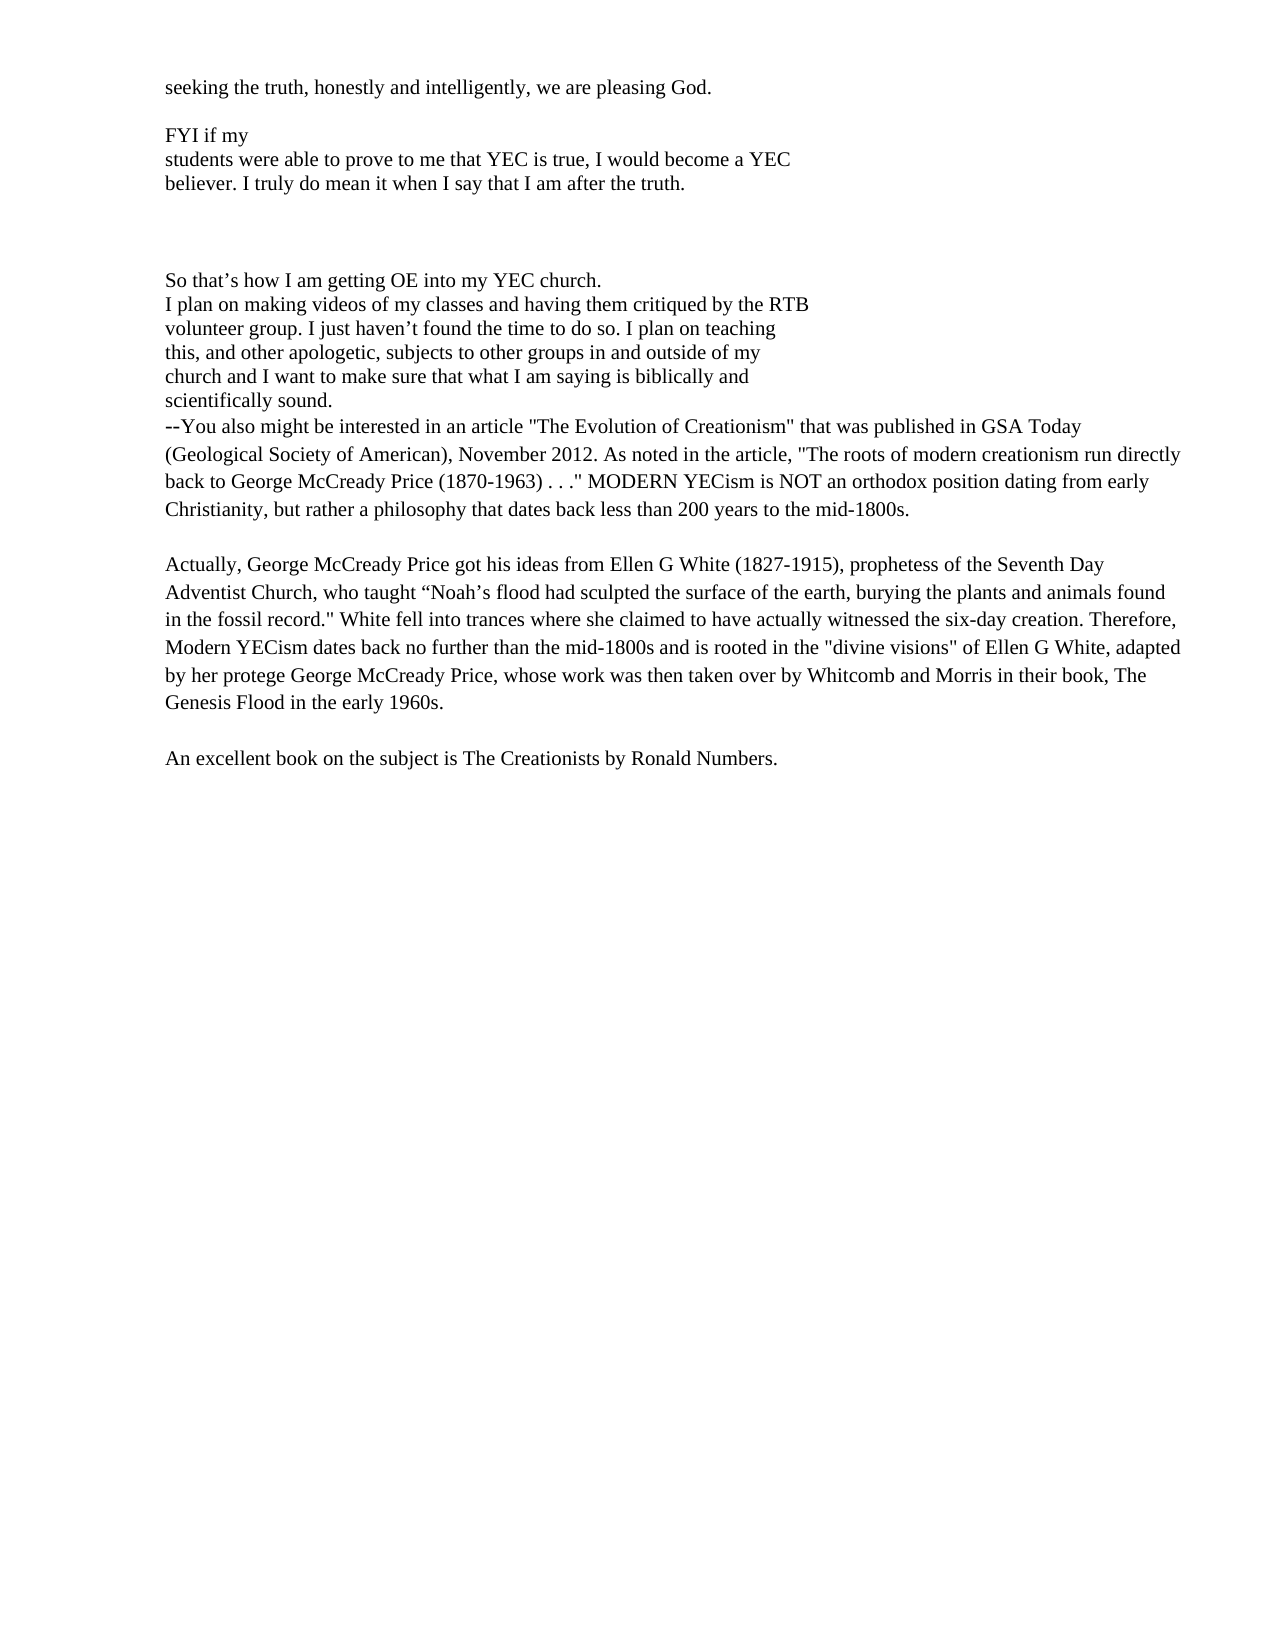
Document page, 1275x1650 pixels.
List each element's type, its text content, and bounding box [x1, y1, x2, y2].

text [165, 75, 1185, 412]
text --You also might be interested in an article "The Evolution of Creationism" that was published in GSA Today (Geological Society of American), November 2012. As noted in the article, "The roots of modern creationism run directly back to George McCready Price (1870-1963) . . ." MODERN YECism is NOT an orthodox position dating from early Christianity, but rather a philosophy that dates back less than 200 years to the mid-1800s. Actually, George McCready Price got his ideas from Ellen G White (1827-1915), prophetess of the Seventh Day Adventist Church, who taught “Noah’s flood had sculpted the surface of the earth, burying the plants and animals found in the fossil record." White fell into trances where she claimed to have actually witnessed the six-day creation. Therefore, Modern YECism dates back no further than the mid-1800s and is rooted in the "divine visions" of Ellen G White, adapted by her protege George McCready Price, whose work was then taken over by Whitcomb and Morris in their book, The Genesis Flood in the early 1960s. An excellent book on the subject is The Creationists by Ronald Numbers. [165, 412, 1185, 769]
